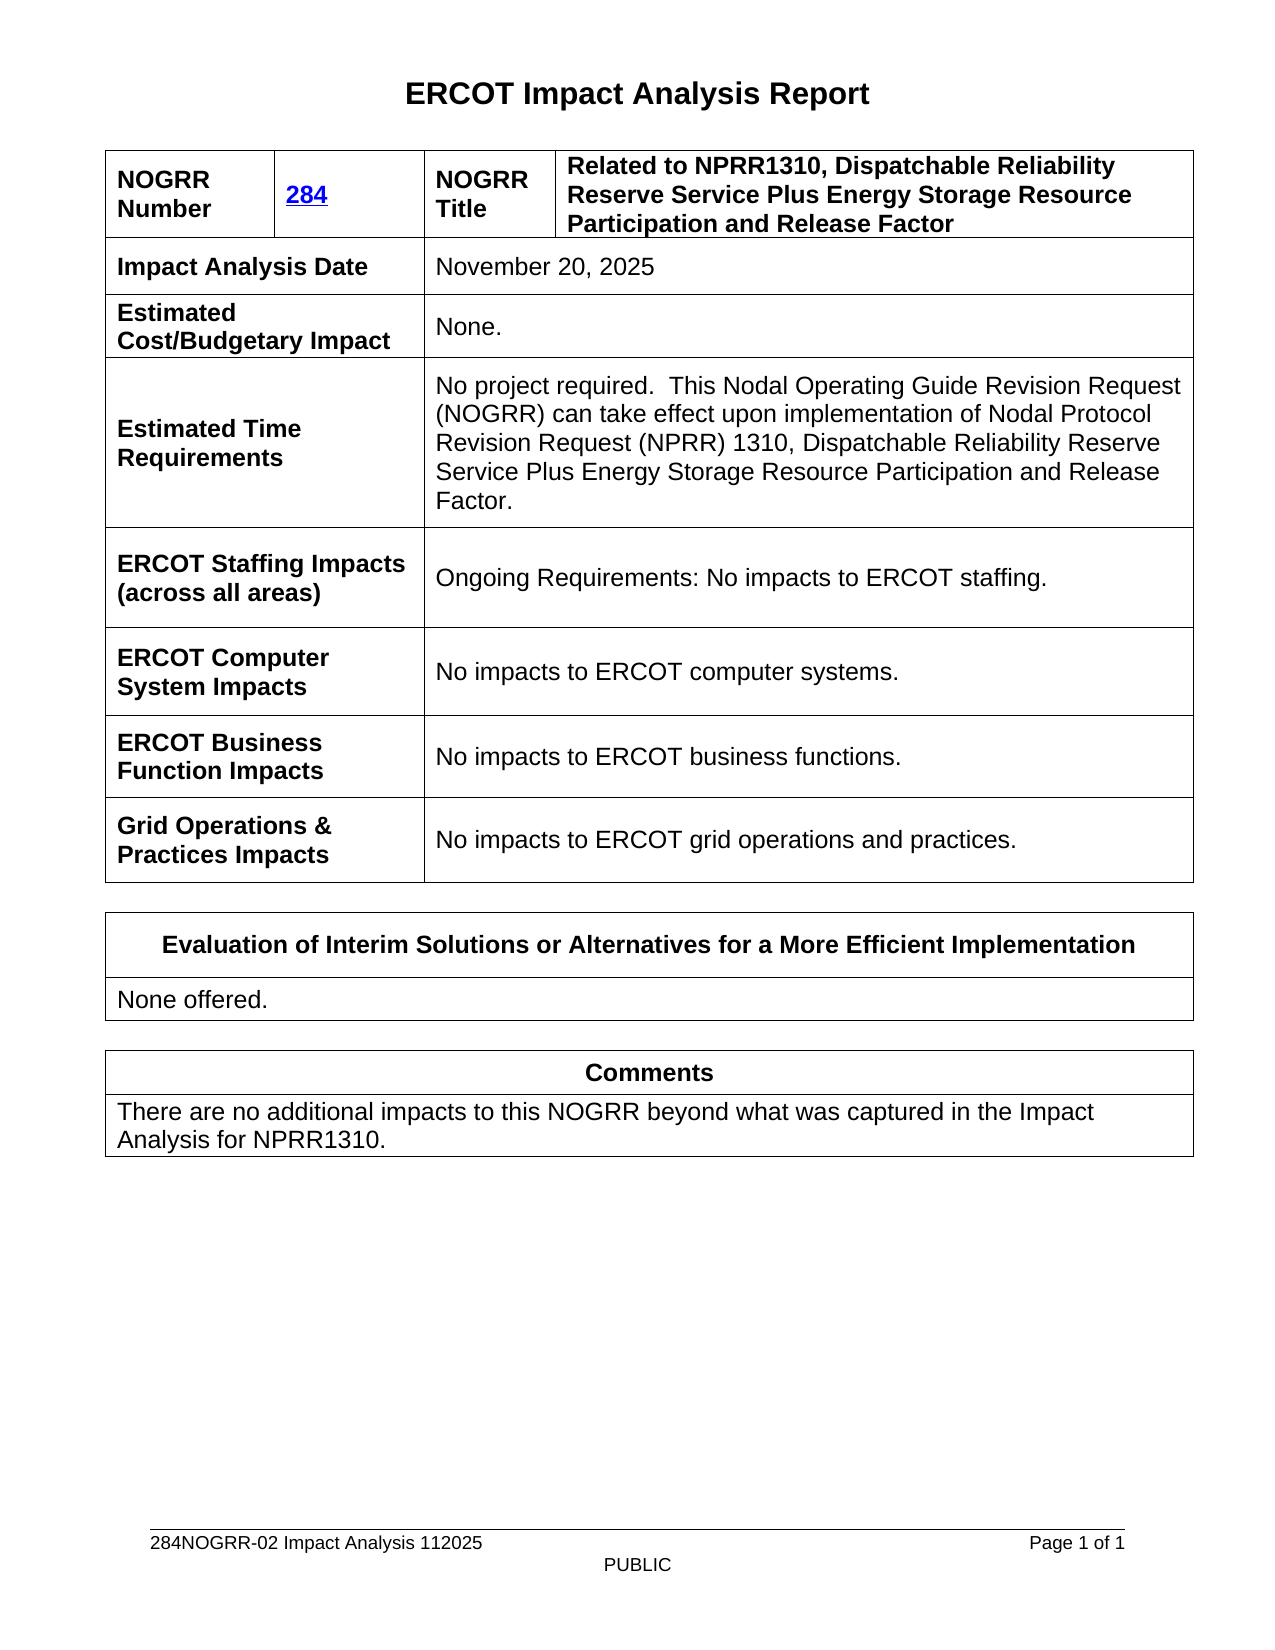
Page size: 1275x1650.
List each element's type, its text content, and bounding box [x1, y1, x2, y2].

table_cell Ongoing Requirements: No impacts to ERCOT staffing. [425, 528, 1193, 627]
table_header 284 [275, 151, 424, 237]
table_cell Estimated Cost/Budgetary Impact [106, 295, 424, 357]
table_cell Grid Operations & Practices Impacts [106, 798, 424, 882]
table_header Comments [106, 1051, 1193, 1094]
table_cell There are no additional impacts to this NOGRR beyond what was captured in the Impact Analysis for NPRR1310. [106, 1095, 1193, 1156]
table_header NOGRR Number [106, 151, 274, 237]
table_cell No impacts to ERCOT computer systems. [425, 628, 1193, 715]
table_header NOGRR Title [425, 151, 555, 237]
table_cell None. [425, 295, 1193, 357]
table_cell Estimated Time Requirements [106, 358, 424, 527]
table_cell ERCOT Computer System Impacts [106, 628, 424, 715]
table_header Related to NPRR1310, Dispatchable Reliability Reserve Service Plus Energy Storage Resource Participation and Release Factor [556, 151, 1193, 237]
table_cell No project required. This Nodal Operating Guide Revision Request (NOGRR) can take effect upon implementation of Nodal Protocol Revision Request (NPRR) 1310, Dispatchable Reliability Reserve Service Plus Energy Storage Resource Participation and Release Factor. [425, 358, 1193, 527]
table_cell November 20, 2025 [425, 238, 1193, 294]
table_cell Impact Analysis Date [106, 238, 424, 294]
table_header Evaluation of Interim Solutions or Alternatives for a More Efficient Implementation [106, 913, 1193, 977]
table_cell No impacts to ERCOT grid operations and practices. [425, 798, 1193, 882]
table_cell None offered. [106, 978, 1193, 1020]
table_cell ERCOT Staffing Impacts (across all areas) [106, 528, 424, 627]
table_cell No impacts to ERCOT business functions. [425, 716, 1193, 797]
table_cell ERCOT Business Function Impacts [106, 716, 424, 797]
